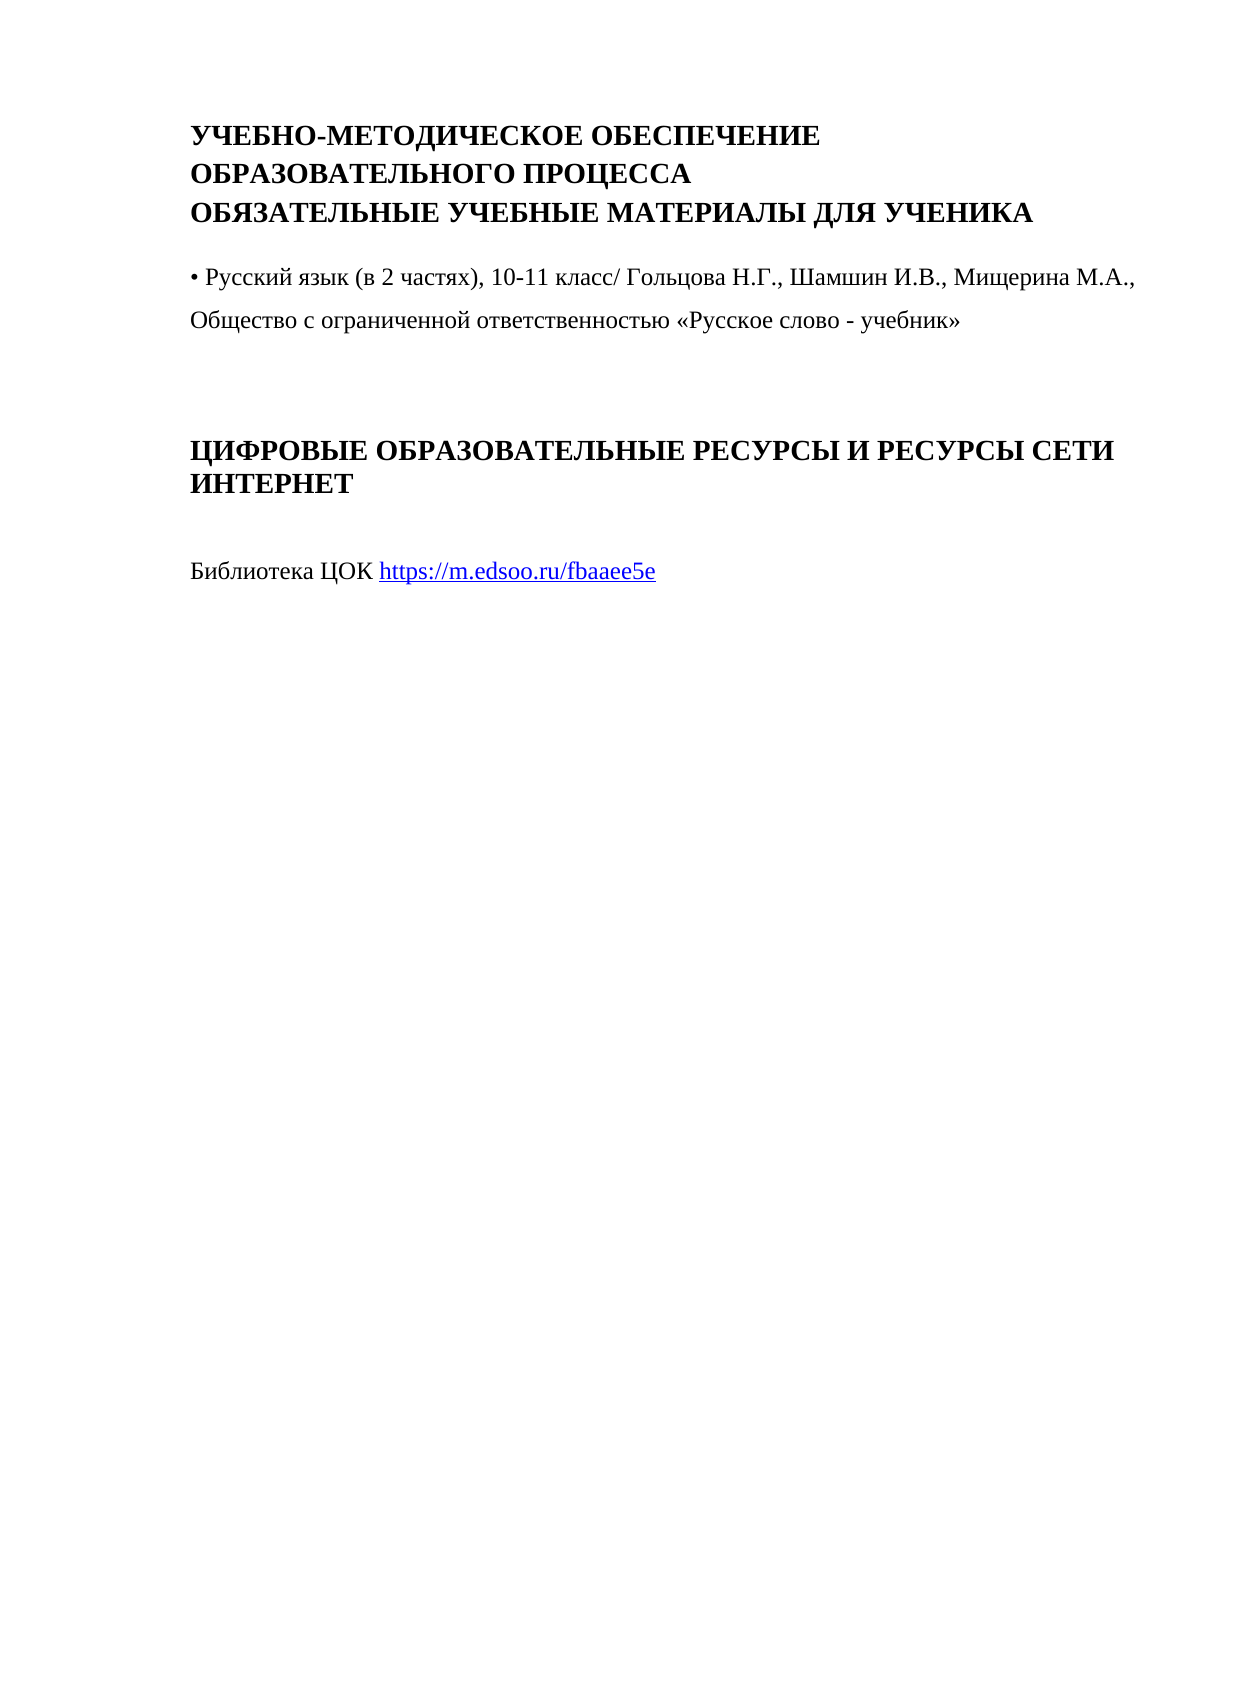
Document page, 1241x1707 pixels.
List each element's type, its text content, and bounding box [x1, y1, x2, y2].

text ​‌• Русский язык (в 2 частях), 10-11 класс/ Гольцова Н.Г., Шамшин И.В., Мищерина М.А., Общество с ограниченной ответственностью «Русское слово - учебник»‌​ [190, 262, 1152, 334]
text ЦИФРОВЫЕ ОБРАЗОВАТЕЛЬНЫЕ РЕСУРСЫ И РЕСУРСЫ СЕТИ ИНТЕРНЕТ [190, 433, 1152, 500]
text УЧЕБНО-МЕТОДИЧЕСКОЕ ОБЕСПЕЧЕНИЕ ОБРАЗОВАТЕЛЬНОГО ПРОЦЕССА [190, 118, 1152, 190]
text Библиотека ЦОК https://m.edsoo.ru/fbaaee5e [190, 556, 1152, 584]
text ОБЯЗАТЕЛЬНЫЕ УЧЕБНЫЕ МАТЕРИАЛЫ ДЛЯ УЧЕНИКА [190, 195, 1152, 229]
